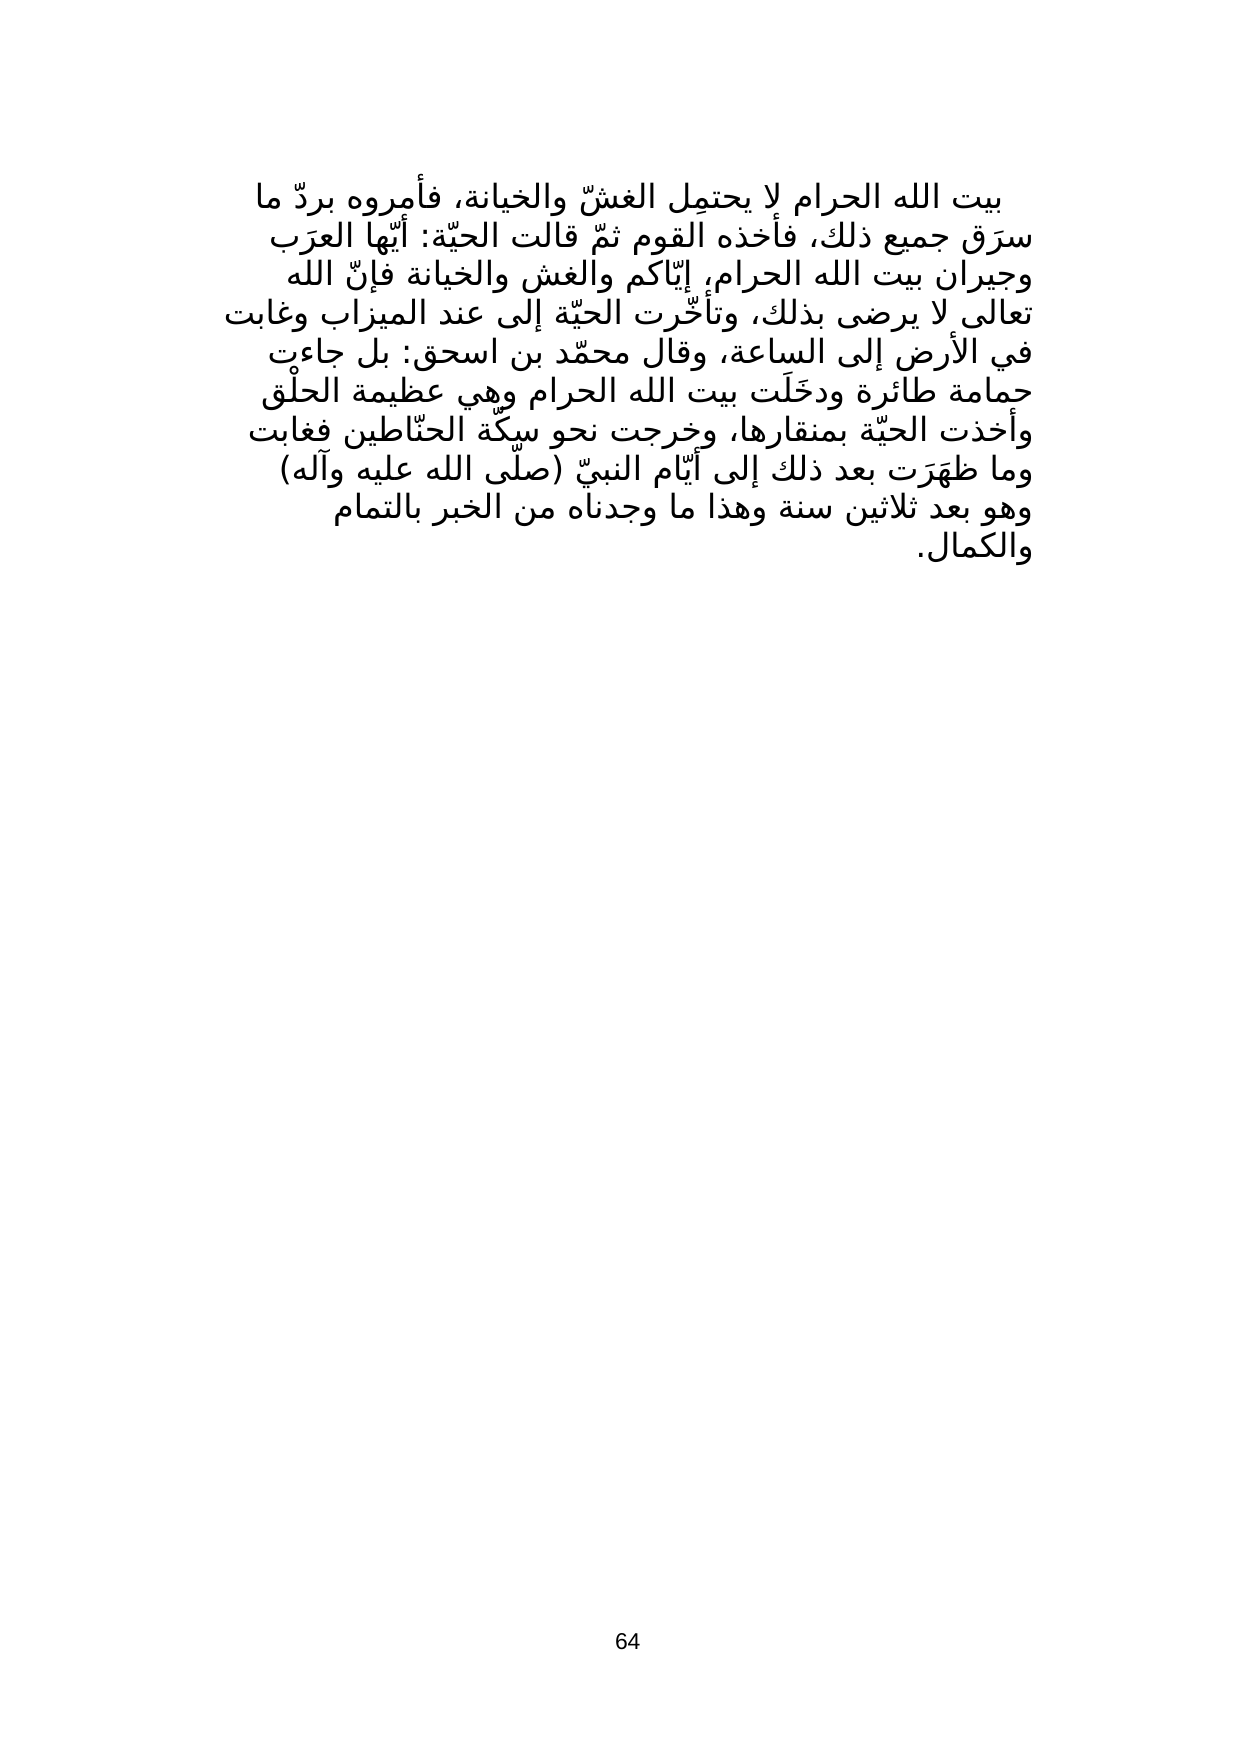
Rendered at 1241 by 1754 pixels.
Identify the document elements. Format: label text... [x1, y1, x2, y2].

text بيت الله الحرام لا يحتمِل الغشّ والخيانة، فأمروه بردّ ما سرَق جميع ذلك، فأخذه القوم ثمّ قالت الحيّة: أيّها العرَب وجيران بيت الله الحرام، إيّاكم والغش والخيانة فإنّ الله تعالى لا يرضى بذلك، وتأخّرت الحيّة إلى عند الميزاب وغابت في الأرض إلى الساعة، وقال محمّد بن اسحق: بل جاء‌ت حمامة طائرة ودخَلَت بيت الله الحرام وهي عظيمة الحلْق وأخذت الحيّة بمنقارها، وخرجت نحو سكّة الحنّاطين فغابت وما ظهَرَت بعد ذلك إلى أيّام النبيّ (صلّى الله عليه وآله) وهو بعد ثلاثين سنة وهذا ما وجدناه من الخبر بالتمام والكمال. [222, 177, 1033, 566]
